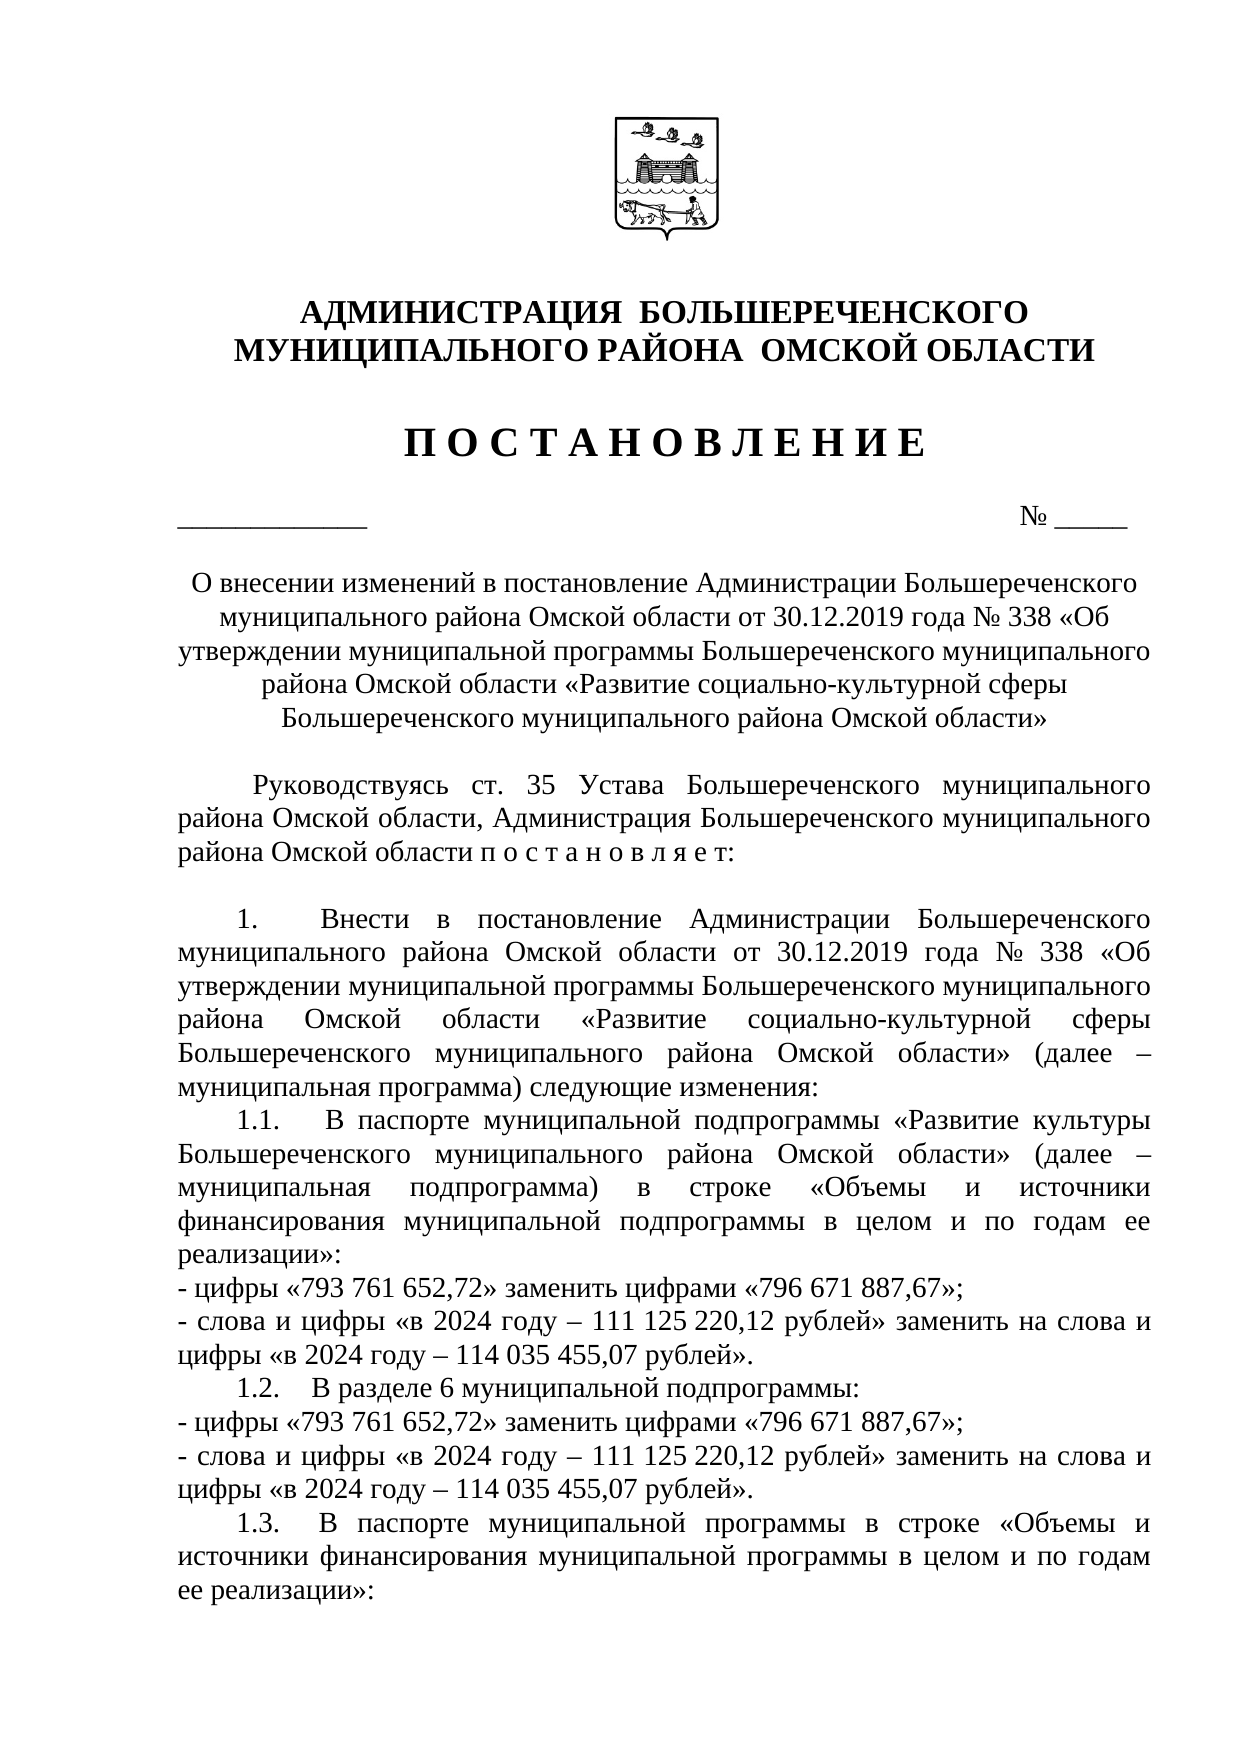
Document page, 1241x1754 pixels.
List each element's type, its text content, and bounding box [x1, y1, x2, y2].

title - цифры «793 761 652,72» заменить цифрами «796 671 887,67»; [177, 1270, 1152, 1303]
text АДМИНИСТРАЦИЯ БОЛЬШЕРЕЧЕНСКОГО МУНИЦИПАЛЬНОГО РАЙОНА ОМСКОЙ ОБЛАСТИ [177, 292, 1152, 369]
picture [609, 102, 724, 264]
title - слова и цифры «в 2024 году – 111 125 220,12 рублей» заменить на слова и цифры «в 2024 году – 114 035 455,07 рублей». [177, 1438, 1152, 1505]
title - цифры «793 761 652,72» заменить цифрами «796 671 887,67»; [177, 1404, 1152, 1438]
list Внести в постановление Администрации Большереченского муниципального района Омской области от 30.12.2019 года № 338 «Об утверждении муниципальной программы Большереченского муниципального района Омской области «Развитие социально-культурной сферы Большереченского муниципального района Омской области» (далее – муниципальная программа) следующие изменения: [177, 901, 1152, 1102]
title - слова и цифры «в 2024 году – 111 125 220,12 рублей» заменить на слова и цифры «в 2024 году – 114 035 455,07 рублей». [177, 1303, 1152, 1371]
text П О С Т А Н О В Л Е Н И Е [177, 417, 1152, 465]
title В разделе 6 муниципальной подпрограммы: [236, 1371, 1152, 1404]
text _____________ № _____ [177, 498, 1152, 532]
title 1.3. В паспорте муниципальной программы в строке «Объемы и источники финансирования муниципальной программы в целом и по годам ее реализации»: [177, 1505, 1152, 1605]
title В паспорте муниципальной подпрограммы «Развитие культуры Большереченского муниципального района Омской области» (далее – муниципальная подпрограмма) в строке «Объемы и источники финансирования муниципальной подпрограммы в целом и по годам ее реализации»: [177, 1102, 1152, 1270]
text Руководствуясь ст. 35 Устава Большереченского муниципального района Омской области, Администрация Большереченского муниципального района Омской области п о с т а н о в л я е т: [177, 767, 1152, 867]
text О внесении изменений в постановление Администрации Большереченского муниципального района Омской области от 30.12.2019 года № 338 «Об утверждении муниципальной программы Большереченского муниципального района Омской области «Развитие социально-культурной сферы Большереченского муниципального района Омской области» [177, 566, 1152, 733]
